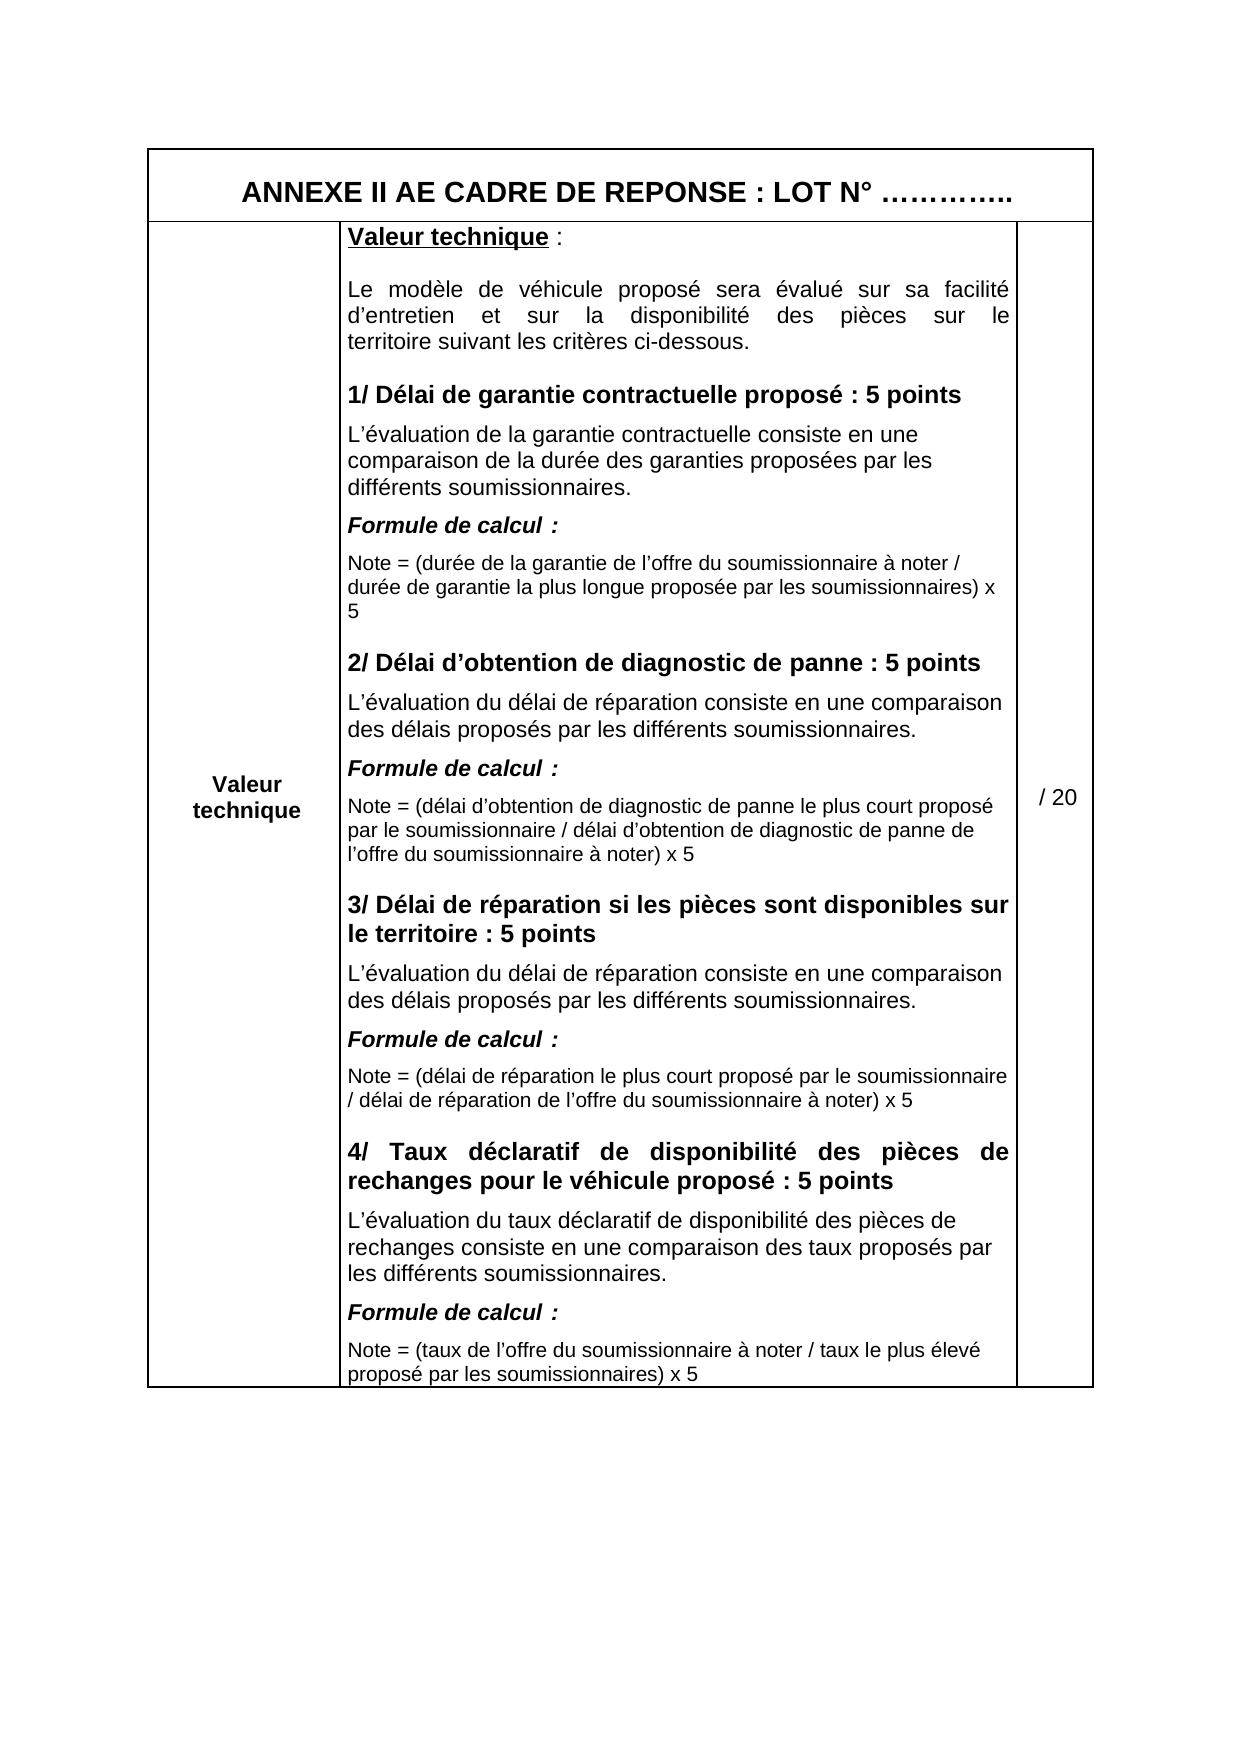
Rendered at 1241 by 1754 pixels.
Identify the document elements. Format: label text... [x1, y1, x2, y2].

table_cell Valeur technique [149, 222, 339, 1386]
table_cell / 20 [1018, 222, 1092, 1386]
table_header ANNEXE II AE CADRE DE REPONSE : LOT N° ………….. [149, 150, 1092, 221]
table_cell Valeur technique : Le modèle de véhicule proposé sera évalué sur sa facilité d’entretien et sur la disponibilité des pièces sur le territoire suivant les critères ci-dessous. 1/ Délai de garantie contractuelle proposé : 5 points L’évaluation de la garantie contractuelle consiste en une comparaison de la durée des garanties proposées par les différents soumissionnaires. Formule de calcul : Note = (durée de la garantie de l’offre du soumissionnaire à noter / durée de garantie la plus longue proposée par les soumissionnaires) x 5 2/ Délai d’obtention de diagnostic de panne : 5 points L’évaluation du délai de réparation consiste en une comparaison des délais proposés par les différents soumissionnaires. Formule de calcul : Note = (délai d’obtention de diagnostic de panne le plus court proposé par le soumissionnaire / délai d’obtention de diagnostic de panne de l’offre du soumissionnaire à noter) x 5 3/ Délai de réparation si les pièces sont disponibles sur le territoire : 5 points L’évaluation du délai de réparation consiste en une comparaison des délais proposés par les différents soumissionnaires. Formule de calcul : Note = (délai de réparation le plus court proposé par le soumissionnaire / délai de réparation de l’offre du soumissionnaire à noter) x 5 4/ Taux déclaratif de disponibilité des pièces de rechanges pour le véhicule proposé : 5 points L’évaluation du taux déclaratif de disponibilité des pièces de rechanges consiste en une comparaison des taux proposés par les différents soumissionnaires. Formule de calcul : Note = (taux de l’offre du soumissionnaire à noter / taux le plus élevé proposé par les soumissionnaires) x 5 [341, 222, 1016, 1386]
